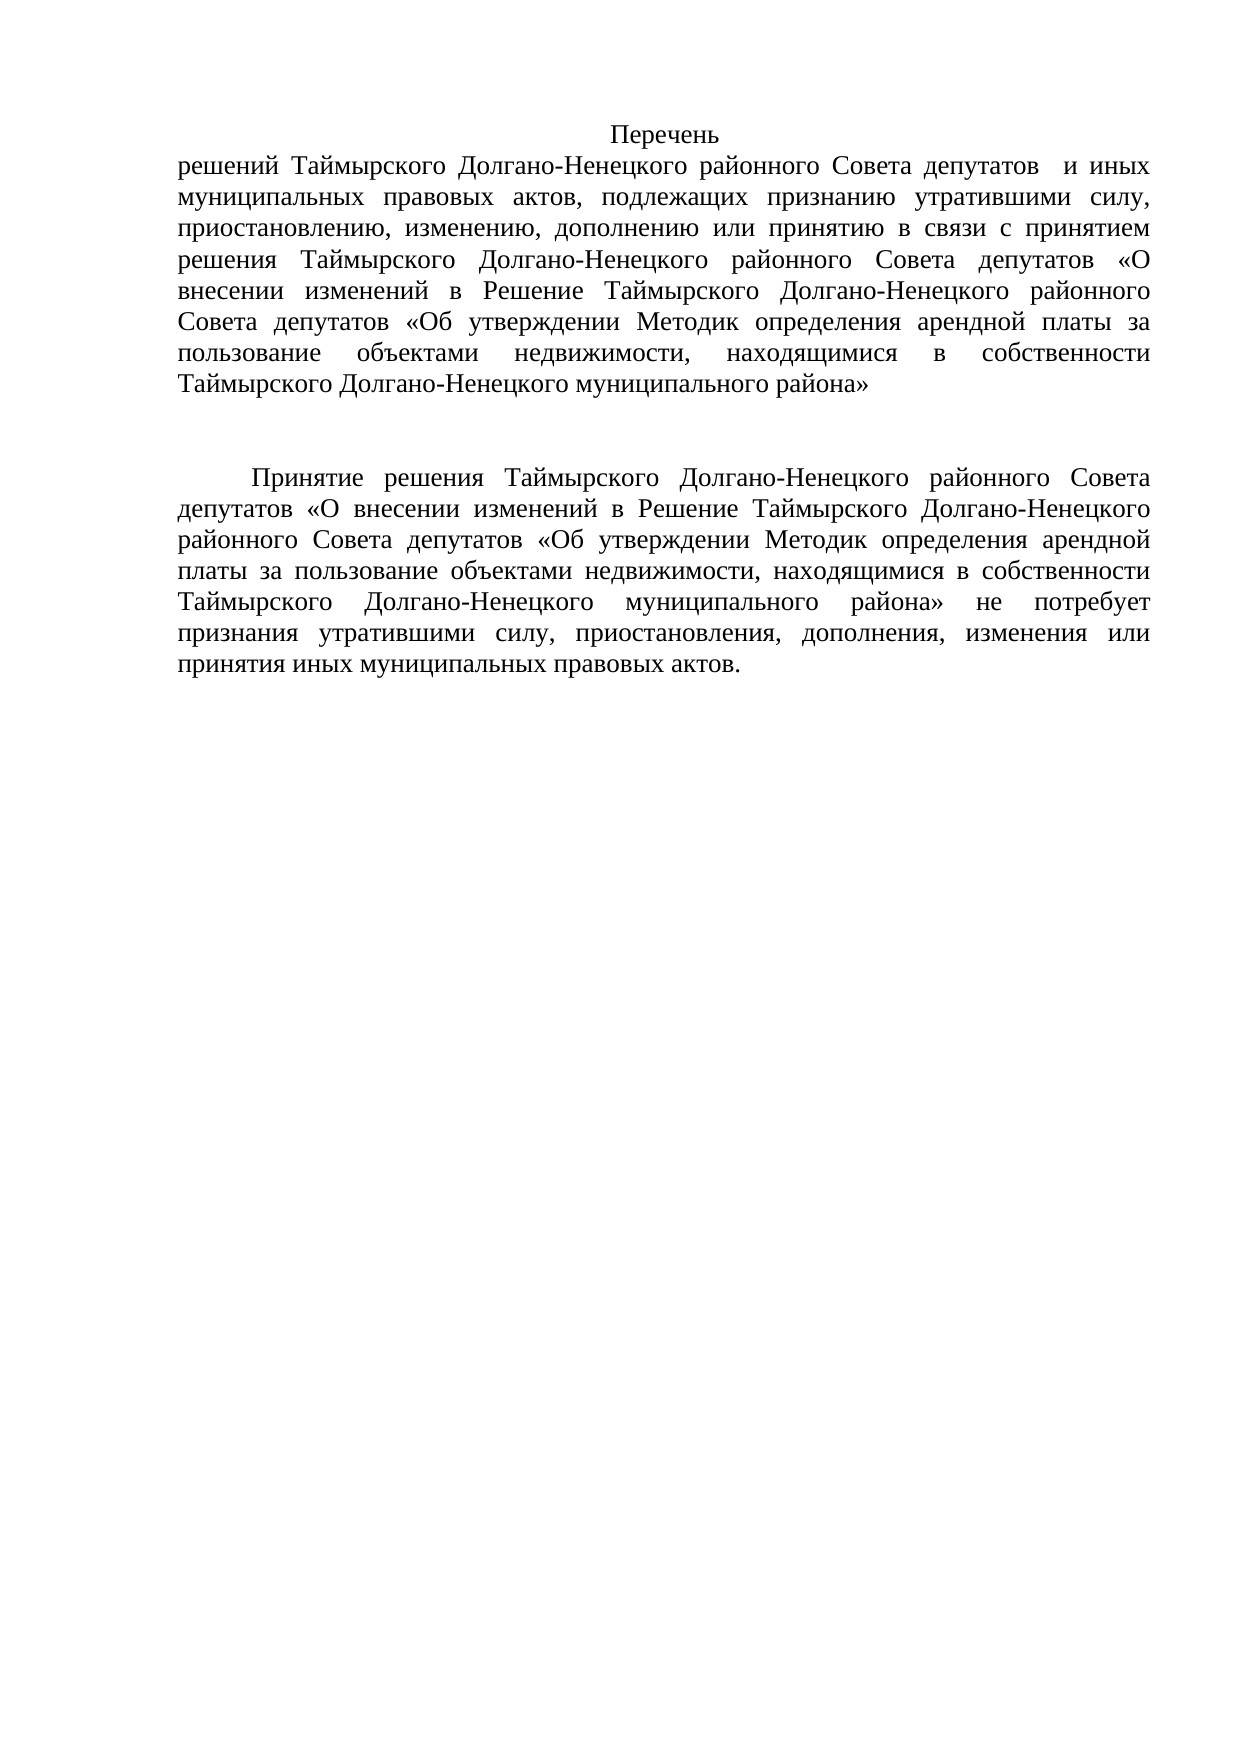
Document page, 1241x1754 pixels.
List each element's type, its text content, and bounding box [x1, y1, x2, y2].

text Принятие решения Таймырского Долгано-Ненецкого районного Совета депутатов «О внесении изменений в Решение Таймырского Долгано-Ненецкого районного Совета депутатов «Об утверждении Методик определения арендной платы за пользование объектами недвижимости, находящимися в собственности Таймырского Долгано-Ненецкого муниципального района» не потребует признания утратившими силу, приостановления, дополнения, изменения или принятия иных муниципальных правовых актов. [177, 461, 1152, 679]
text решений Таймырского Долгано-Ненецкого районного Совета депутатов и иных муниципальных правовых актов, подлежащих признанию утратившими силу, приостановлению, изменению, дополнению или принятию в связи с принятием решения Таймырского Долгано-Ненецкого районного Совета депутатов «О внесении изменений в Решение Таймырского Долгано-Ненецкого районного Совета депутатов «Об утверждении Методик определения арендной платы за пользование объектами недвижимости, находящимися в собственности Таймырского Долгано-Ненецкого муниципального района» [177, 149, 1152, 398]
text Перечень [177, 118, 1152, 149]
